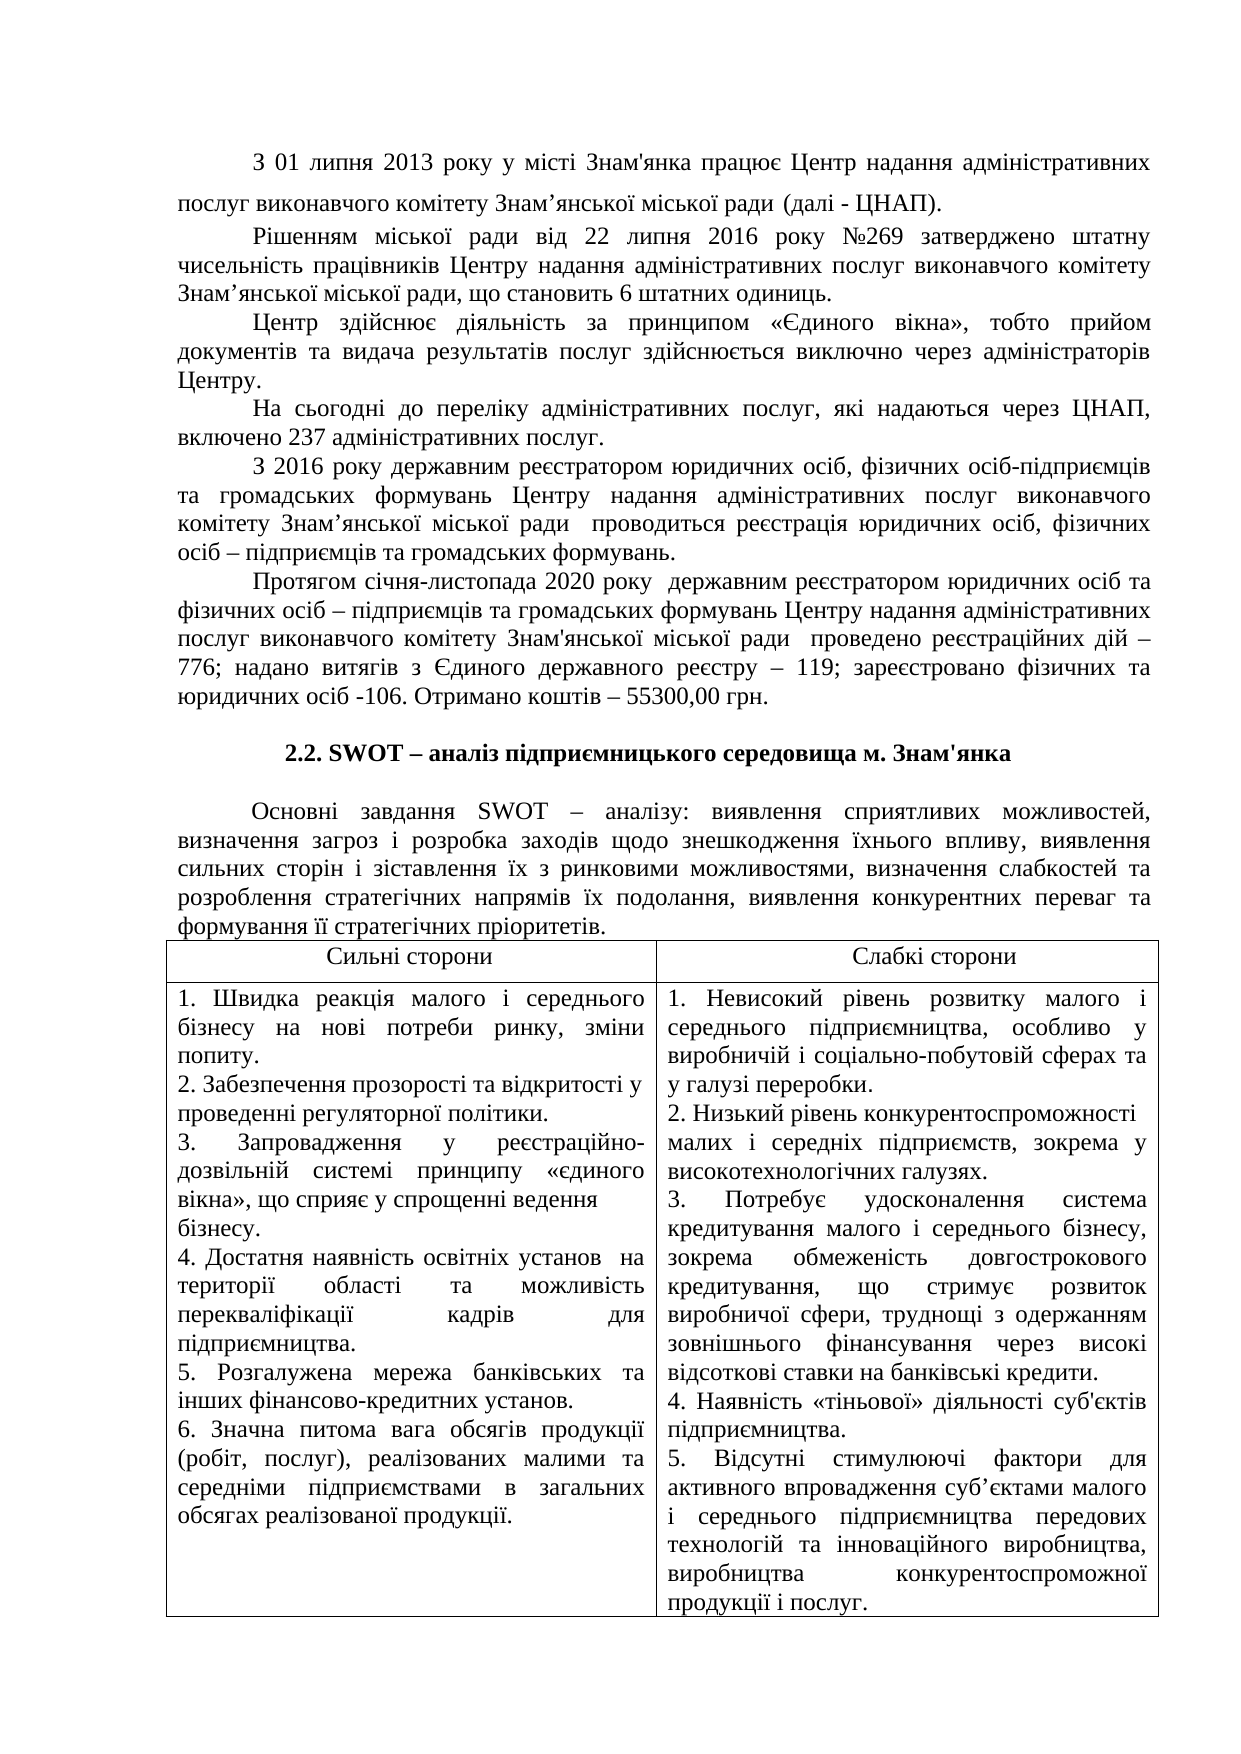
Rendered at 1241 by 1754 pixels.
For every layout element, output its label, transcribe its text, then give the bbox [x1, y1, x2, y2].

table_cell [167, 983, 656, 1616]
table_header Сильні сторони [167, 941, 656, 982]
text 2.2. SWOT – аналіз підприємницького середовища м. Знам'янка [177, 738, 1119, 767]
text Рішенням міської ради від 22 липня 2016 року №269 затверджено штатну чисельність працівників Центру надання адміністративних послуг виконавчого комітету Знам’янської міської ради, що становить 6 штатних одиниць. [177, 221, 1152, 307]
text На сьогодні до переліку адміністративних послуг, які надаються через ЦНАП, включено 237 адміністративних послуг. [177, 393, 1152, 451]
text З 01 липня 2013 року у місті Знам'янка працює Центр надання адміністративних послуг виконавчого комітету Знам’янської міської ради (далі - ЦНАП). [177, 147, 1152, 221]
text Протягом січня-листопада 2020 року державним реєстратором юридичних осіб та фізичних осіб – підприємців та громадських формувань Центру надання адміністративних послуг виконавчого комітету Знам'янської міської ради проведено реєстраційних дій – 776; надано витягів з Єдиного державного реєстру – 119; зареєстровано фізичних та юридичних осіб -106. Отримано коштів – 55300,00 грн. [177, 566, 1152, 710]
text Основні завдання SWOT – аналізу: виявлення сприятливих можливостей, визначення загроз і розробка заходів щодо знешкодження їхнього впливу, виявлення сильних сторін і зіставлення їх з ринковими можливостями, визначення слабкостей та розроблення стратегічних напрямів їх подолання, виявлення конкурентних переваг та формування її стратегічних пріоритетів. [177, 796, 1152, 940]
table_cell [657, 983, 1158, 1616]
text З 2016 року державним реєстратором юридичних осіб, фізичних осіб-підприємців та громадських формувань Центру надання адміністративних послуг виконавчого комітету Знам’янської міської ради проводиться реєстрація юридичних осіб, фізичних осіб – підприємців та громадських формувань. [177, 451, 1152, 566]
text Центр здійснює діяльність за принципом «Єдиного вікна», тобто прийом документів та видача результатів послуг здійснюється виключно через адміністраторів Центру. [177, 307, 1152, 393]
table_header Слабкі сторони [657, 941, 1158, 982]
